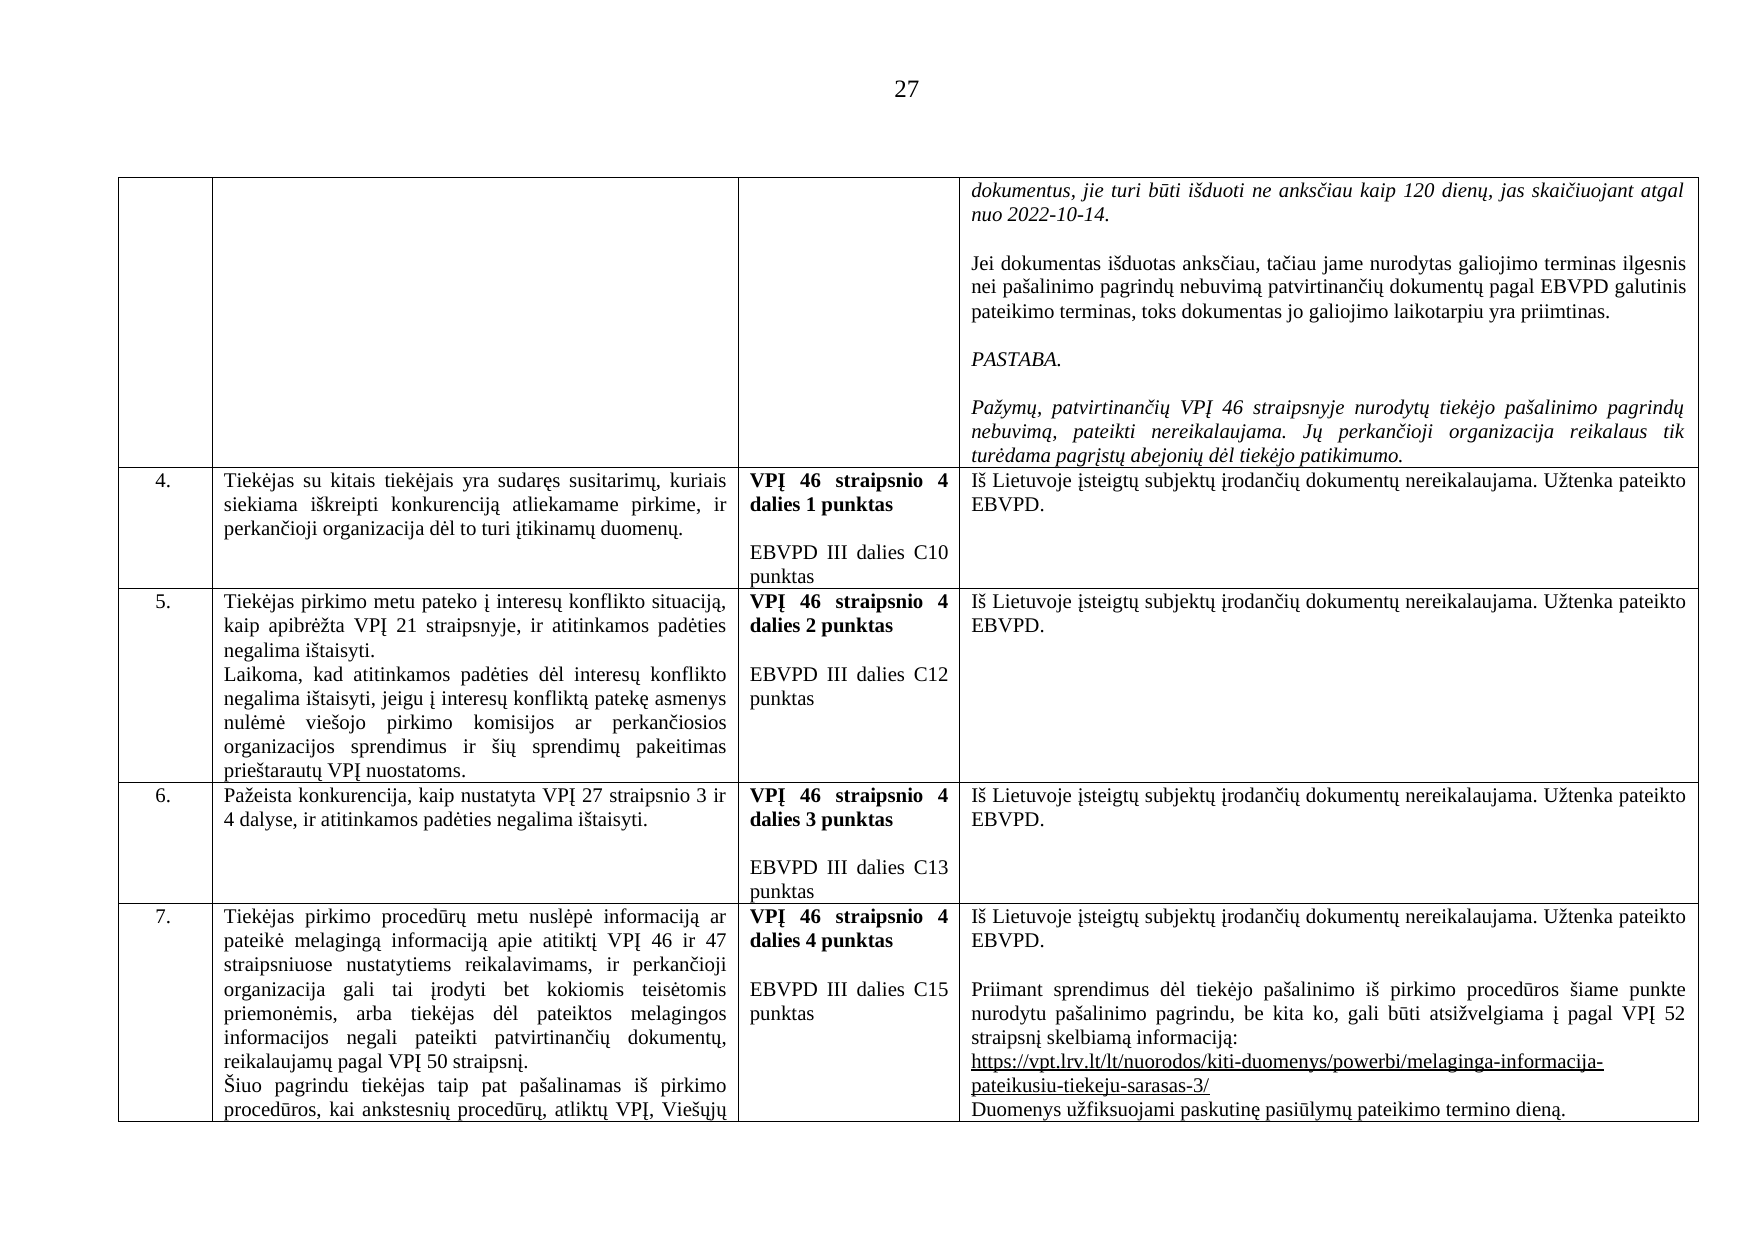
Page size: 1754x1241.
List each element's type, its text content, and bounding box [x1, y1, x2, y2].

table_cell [960, 178, 1698, 467]
table_cell VPĮ 46 straipsnio 4 dalies 3 punktas EBVPD III dalies C13 punktas [739, 783, 959, 903]
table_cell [213, 178, 738, 467]
table_cell Tiekėjas su kitais tiekėjais yra sudaręs susitarimų, kuriais siekiama iškreipti konkurenciją atliekamame pirkime, ir perkančioji organizacija dėl to turi įtikinamų duomenų. [213, 468, 738, 588]
table_cell [119, 178, 212, 467]
table_cell VPĮ 46 straipsnio 4 dalies 2 punktas EBVPD III dalies C12 punktas [739, 589, 959, 782]
table_cell Tiekėjas pirkimo metu pateko į interesų konflikto situaciją, kaip apibrėžta VPĮ 21 straipsnyje, ir atitinkamos padėties negalima ištaisyti. Laikoma, kad atitinkamos padėties dėl interesų konflikto negalima ištaisyti, jeigu į interesų konfliktą patekę asmenys nulėmė viešojo pirkimo komisijos ar perkančiosios organizacijos sprendimus ir šių sprendimų pakeitimas prieštarautų VPĮ nuostatoms. [213, 589, 738, 782]
table_cell Iš Lietuvoje įsteigtų subjektų įrodančių dokumentų nereikalaujama. Užtenka pateikto EBVPD. [960, 783, 1698, 903]
table_cell VPĮ 46 straipsnio 4 dalies 1 punktas EBVPD III dalies C10 punktas [739, 468, 959, 588]
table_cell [213, 904, 738, 1121]
table_cell Iš Lietuvoje įsteigtų subjektų įrodančių dokumentų nereikalaujama. Užtenka pateikto EBVPD. [960, 468, 1698, 588]
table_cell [960, 904, 1698, 1121]
table_cell [119, 589, 212, 782]
table_cell [119, 904, 212, 1121]
table_cell [119, 783, 212, 903]
table_cell [119, 468, 212, 588]
table_cell Iš Lietuvoje įsteigtų subjektų įrodančių dokumentų nereikalaujama. Užtenka pateikto EBVPD. [960, 589, 1698, 782]
table_cell Pažeista konkurencija, kaip nustatyta VPĮ 27 straipsnio 3 ir 4 dalyse, ir atitinkamos padėties negalima ištaisyti. [213, 783, 738, 903]
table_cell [739, 904, 959, 1121]
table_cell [739, 178, 959, 467]
